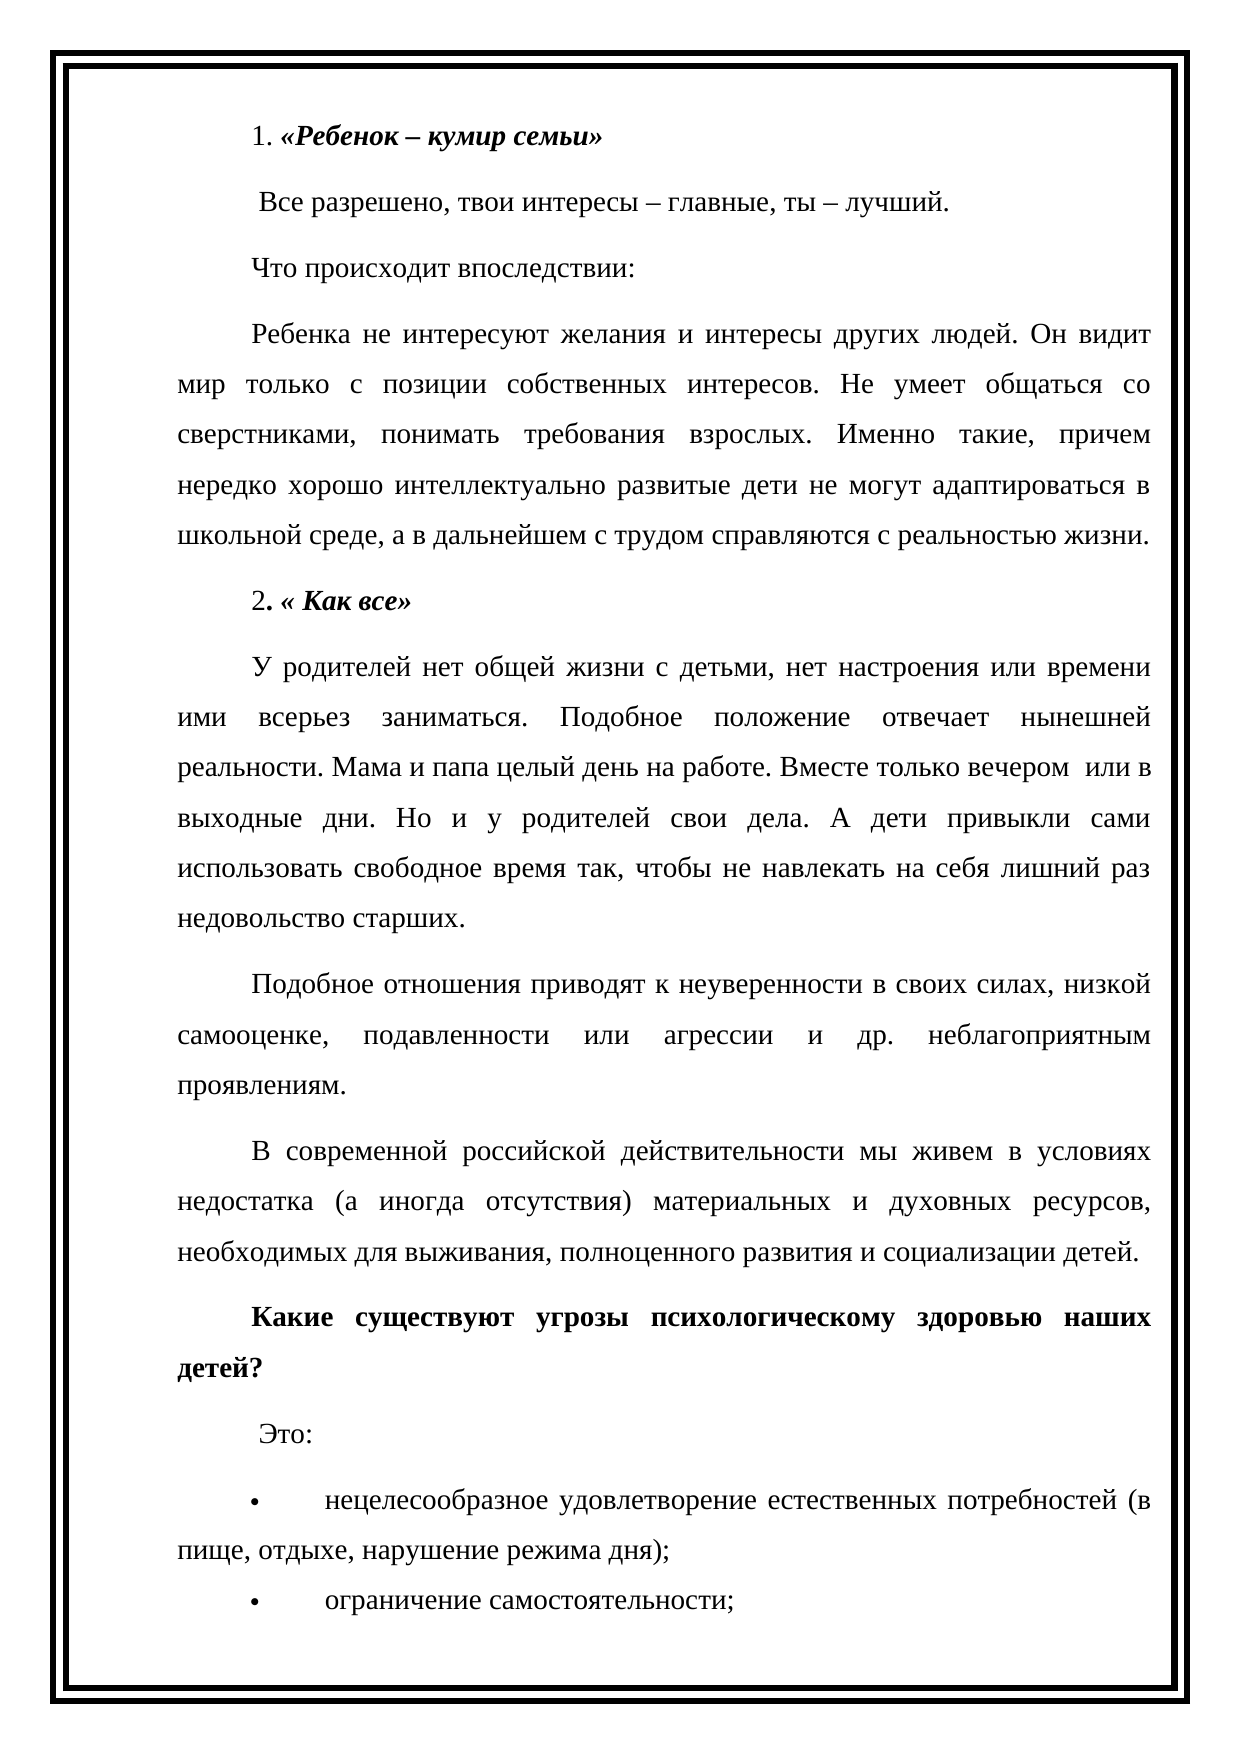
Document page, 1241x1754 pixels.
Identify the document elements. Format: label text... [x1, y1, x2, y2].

text Все разрешено, твои интересы – главные, ты – лучший. [177, 184, 1152, 217]
text Что происходит впоследствии: [177, 250, 1152, 283]
list ограничение самостоятельности; [177, 1582, 1152, 1616]
text Это: [177, 1416, 1152, 1449]
text Ребенка не интересуют желания и интересы других людей. Он видит мир только с позиции собственных интересов. Не умеет общаться со сверстниками, понимать требования взрослых. Именно такие, причем нередко хорошо интеллектуально развитые дети не могут адаптироваться в школьной среде, а в дальнейшем с трудом справляются с реальностью жизни. [177, 316, 1152, 551]
text Какие существуют угрозы психологическому здоровью наших детей? [177, 1299, 1152, 1383]
list нецелесообразное удовлетворение естественных потребностей (в пище, отдыхе, нарушение режима дня); [177, 1482, 1152, 1566]
text 1. «Ребенок – кумир семьи» [177, 118, 1152, 152]
text В современной российской действительности мы живем в условиях недостатка (а иногда отсутствия) материальных и духовных ресурсов, необходимых для выживания, полноценного развития и социализации детей. [177, 1133, 1152, 1267]
text У родителей нет общей жизни с детьми, нет настроения или времени ими всерьез заниматься. Подобное положение отвечает нынешней реальности. Мама и папа целый день на работе. Вместе только вечером или в выходные дни. Но и у родителей свои дела. А дети привыкли сами использовать свободное время так, чтобы не навлекать на себя лишний раз недовольство старших. [177, 649, 1152, 934]
text Подобное отношения приводят к неуверенности в своих силах, низкой самооценке, подавленности или агрессии и др. неблагоприятным проявлениям. [177, 966, 1152, 1101]
text 2. « Как все» [177, 583, 1152, 617]
